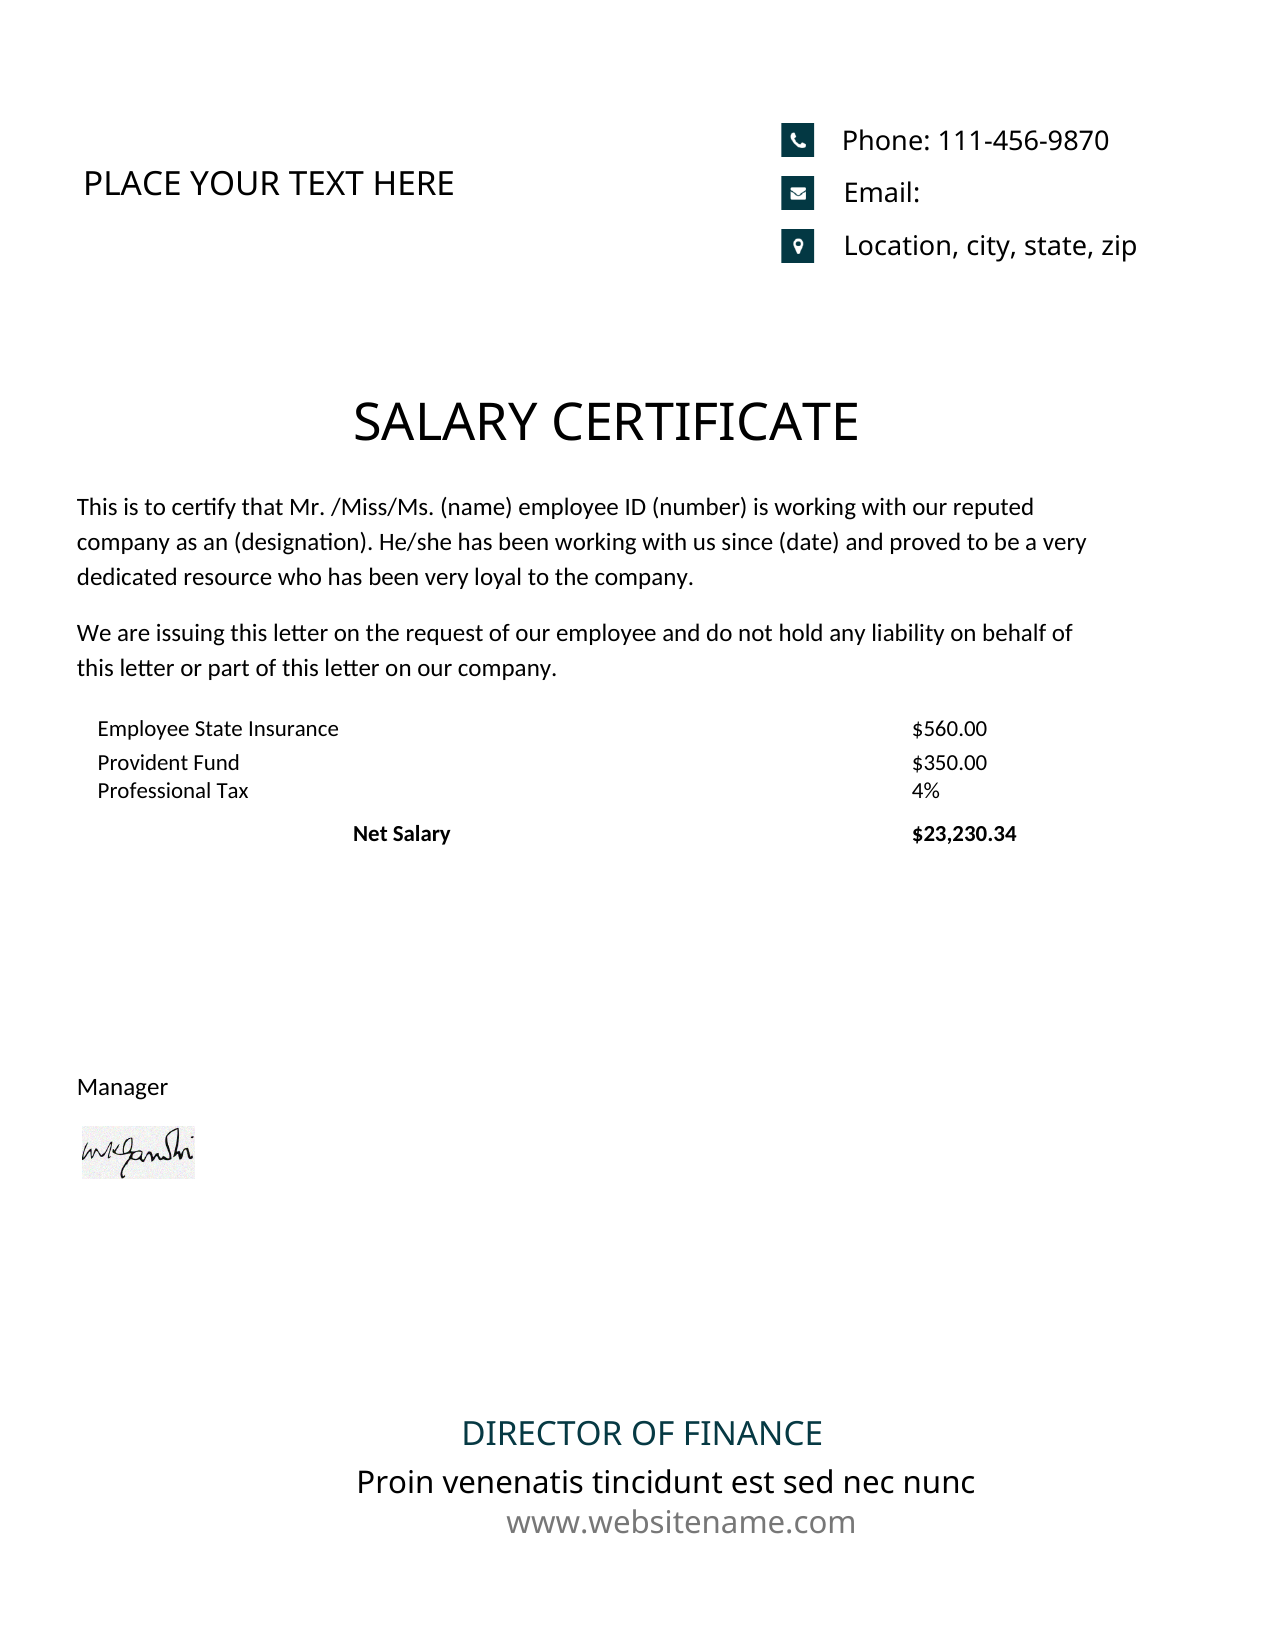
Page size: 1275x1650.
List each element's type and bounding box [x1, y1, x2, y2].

picture [781, 176, 815, 210]
picture [781, 229, 815, 263]
picture [781, 123, 815, 157]
picture [82, 1126, 195, 1179]
